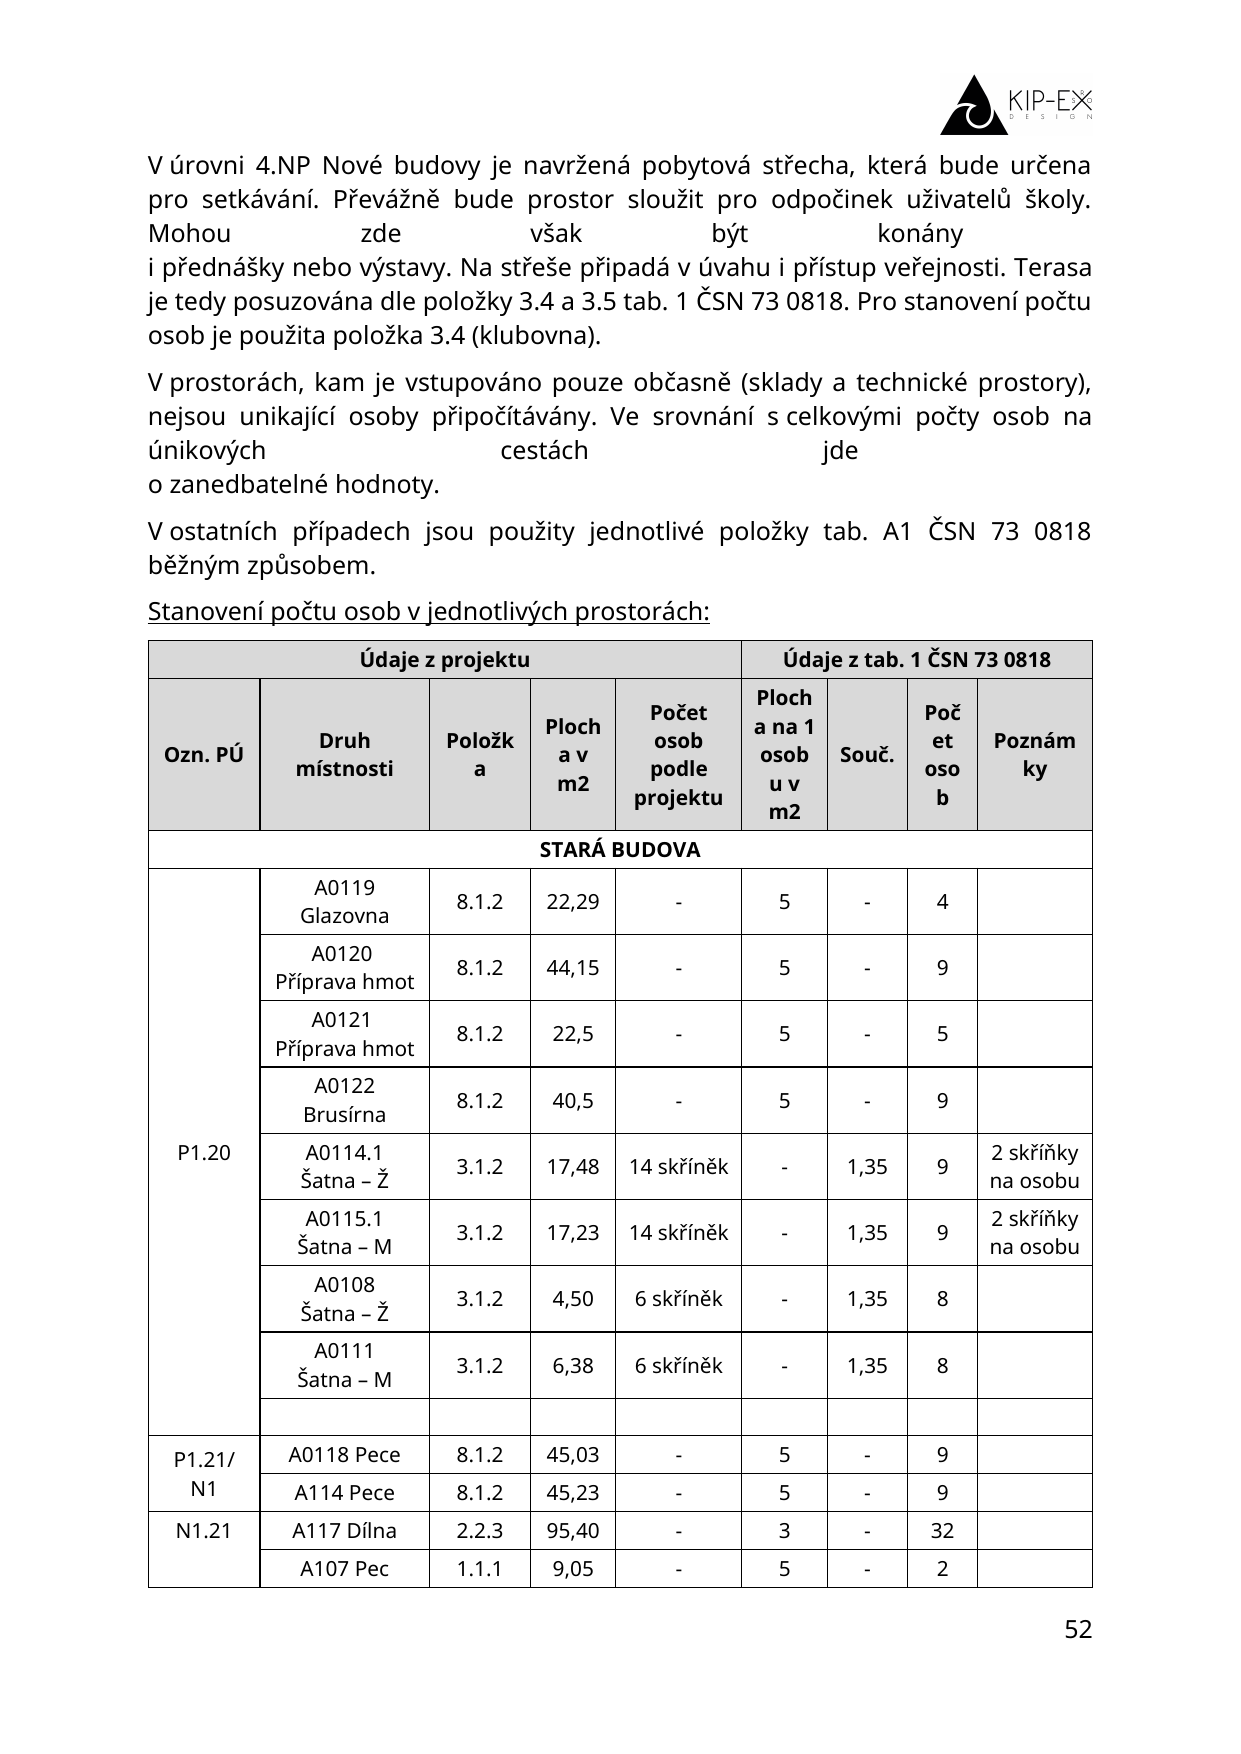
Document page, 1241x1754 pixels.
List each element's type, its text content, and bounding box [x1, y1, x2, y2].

table_cell 17,23 [531, 1200, 615, 1265]
table_cell [616, 1399, 741, 1435]
table_cell 32 [908, 1512, 977, 1549]
text V prostorách, kam je vstupováno pouze občasně (sklady a technické prostory), nejsou unikající osoby připočítávány. Ve srovnání s celkovými počty osob na únikových cestách jde o zanedbatelné hodnoty. [148, 364, 1093, 501]
table_cell P1.21/N1 [149, 1436, 259, 1511]
table_cell 22,5 [531, 1001, 615, 1066]
table_cell 5 [742, 1068, 827, 1133]
table_cell 5 [908, 1001, 977, 1066]
table_cell 9 [908, 1134, 977, 1199]
table_header Údaje z tab. 1 ČSN 73 0818 [742, 641, 1092, 678]
table_cell 6,38 [531, 1333, 615, 1398]
table_cell 17,48 [531, 1134, 615, 1199]
table_cell A0115.1 Šatna – M [261, 1200, 429, 1265]
table_cell 2 skříňky na osobu [978, 1200, 1092, 1265]
table_cell - [828, 1068, 907, 1133]
picture [939, 73, 1093, 136]
table_cell [261, 1399, 429, 1435]
table_cell A0111 Šatna – M [261, 1333, 429, 1398]
table_cell Souč. [828, 679, 907, 830]
text V úrovni 4.NP Nové budovy je navržená pobytová střecha, která bude určena pro setkávání. Převážně bude prostor sloužit pro odpočinek uživatelů školy. Mohou zde však být konány i přednášky nebo výstavy. Na střeše připadá v úvahu i přístup veřejnosti. Terasa je tedy posuzována dle položky 3.4 a 3.5 tab. 1 ČSN 73 0818. Pro stanovení počtu osob je použita položka 3.4 (klubovna). [148, 148, 1093, 352]
table_cell 8.1.2 [430, 1474, 530, 1511]
text V ostatních případech jsou použity jednotlivé položky tab. A1 ČSN 73 0818 běžným způsobem. [148, 513, 1093, 581]
table_cell 8.1.2 [430, 1001, 530, 1066]
table_cell 5 [742, 1550, 827, 1587]
table_cell [978, 1512, 1092, 1549]
table_cell - [828, 1436, 907, 1473]
table_cell - [742, 1266, 827, 1331]
table_cell A114 Pece [261, 1474, 429, 1511]
table_cell 8 [908, 1333, 977, 1398]
table_cell 9,05 [531, 1550, 615, 1587]
table_cell 4,50 [531, 1266, 615, 1331]
table_cell 9 [908, 935, 977, 1000]
table_cell - [742, 1134, 827, 1199]
table_cell [978, 1333, 1092, 1398]
table_cell 1,35 [828, 1200, 907, 1265]
table_cell [978, 1550, 1092, 1587]
table_cell Položka [430, 679, 530, 830]
table_cell - [616, 1512, 741, 1549]
table_cell A0120 Příprava hmot [261, 935, 429, 1000]
table_cell [430, 1399, 530, 1435]
table_cell 1,35 [828, 1134, 907, 1199]
table_cell STARÁ BUDOVA [149, 831, 1092, 868]
table_cell Počet osob podle projektu [616, 679, 741, 830]
table_cell 3.1.2 [430, 1266, 530, 1331]
table_cell 1,35 [828, 1333, 907, 1398]
table_cell [978, 1266, 1092, 1331]
table_cell - [828, 935, 907, 1000]
table_cell - [616, 1436, 741, 1473]
table_cell 1,35 [828, 1266, 907, 1331]
table_cell 3.1.2 [430, 1200, 530, 1265]
table_cell - [616, 1474, 741, 1511]
table_cell 45,23 [531, 1474, 615, 1511]
table_cell Poznámky [978, 679, 1092, 830]
table_cell A0118 Pece [261, 1436, 429, 1473]
table_cell 5 [742, 1001, 827, 1066]
table_header Údaje z projektu [149, 641, 741, 678]
table_cell 44,15 [531, 935, 615, 1000]
table_cell 22,29 [531, 869, 615, 934]
table_cell 40,5 [531, 1068, 615, 1133]
table_cell - [828, 1001, 907, 1066]
table_cell 14 skříněk [616, 1134, 741, 1199]
table_cell [978, 1474, 1092, 1511]
table_cell 3 [742, 1512, 827, 1549]
table_cell 9 [908, 1436, 977, 1473]
table_cell - [828, 1550, 907, 1587]
table_cell 8.1.2 [430, 935, 530, 1000]
table_cell [742, 1399, 827, 1435]
table_cell - [616, 1550, 741, 1587]
table_cell 3.1.2 [430, 1134, 530, 1199]
table_cell A0122 Brusírna [261, 1068, 429, 1133]
table_cell A0114.1 Šatna – Ž [261, 1134, 429, 1199]
table_cell 9 [908, 1200, 977, 1265]
table_cell [978, 935, 1092, 1000]
table_cell - [742, 1333, 827, 1398]
text Stanovení počtu osob v jednotlivých prostorách: [148, 594, 1093, 628]
table_cell - [742, 1200, 827, 1265]
table_cell 8.1.2 [430, 1436, 530, 1473]
table_cell A117 Dílna [261, 1512, 429, 1549]
table_cell - [616, 1068, 741, 1133]
table_cell P1.20 [149, 869, 259, 1435]
table_cell [978, 1001, 1092, 1066]
table_cell 9 [908, 1474, 977, 1511]
table_cell - [616, 935, 741, 1000]
table_cell N1.21 [149, 1512, 259, 1587]
table_cell 14 skříněk [616, 1200, 741, 1265]
table_cell [828, 1399, 907, 1435]
table_cell A0119 Glazovna [261, 869, 429, 934]
table_cell A0108 Šatna – Ž [261, 1266, 429, 1331]
table_cell - [828, 869, 907, 934]
table_cell - [616, 869, 741, 934]
table_cell [531, 1399, 615, 1435]
table_cell Počet osob [908, 679, 977, 830]
table_cell 8.1.2 [430, 869, 530, 934]
table_cell [978, 1436, 1092, 1473]
table_cell A0121 Příprava hmot [261, 1001, 429, 1066]
table_cell 2 [908, 1550, 977, 1587]
table_cell 9 [908, 1068, 977, 1133]
table_cell [978, 1068, 1092, 1133]
table_cell - [828, 1512, 907, 1549]
table_cell 5 [742, 1436, 827, 1473]
table_cell [978, 1399, 1092, 1435]
table_cell 5 [742, 869, 827, 934]
table_cell Druh místnosti [261, 679, 429, 830]
table_cell 6 skříněk [616, 1266, 741, 1331]
table_cell Ozn. PÚ [149, 679, 259, 830]
table_cell 2 skříňky na osobu [978, 1134, 1092, 1199]
table_cell 6 skříněk [616, 1333, 741, 1398]
table_cell 8.1.2 [430, 1068, 530, 1133]
table_cell 2.2.3 [430, 1512, 530, 1549]
table_cell 5 [742, 1474, 827, 1511]
table_cell - [616, 1001, 741, 1066]
table_cell - [828, 1474, 907, 1511]
table_cell 3.1.2 [430, 1333, 530, 1398]
table_cell 8 [908, 1266, 977, 1331]
table_cell Plocha v m2 [531, 679, 615, 830]
table_cell 95,40 [531, 1512, 615, 1549]
table_cell 45,03 [531, 1436, 615, 1473]
table_cell A107 Pec [261, 1550, 429, 1587]
table_cell [978, 869, 1092, 934]
table_cell [908, 1399, 977, 1435]
table_cell 5 [742, 935, 827, 1000]
table_cell 4 [908, 869, 977, 934]
table_cell 1.1.1 [430, 1550, 530, 1587]
table_cell Plocha na 1 osobu v m2 [742, 679, 827, 830]
